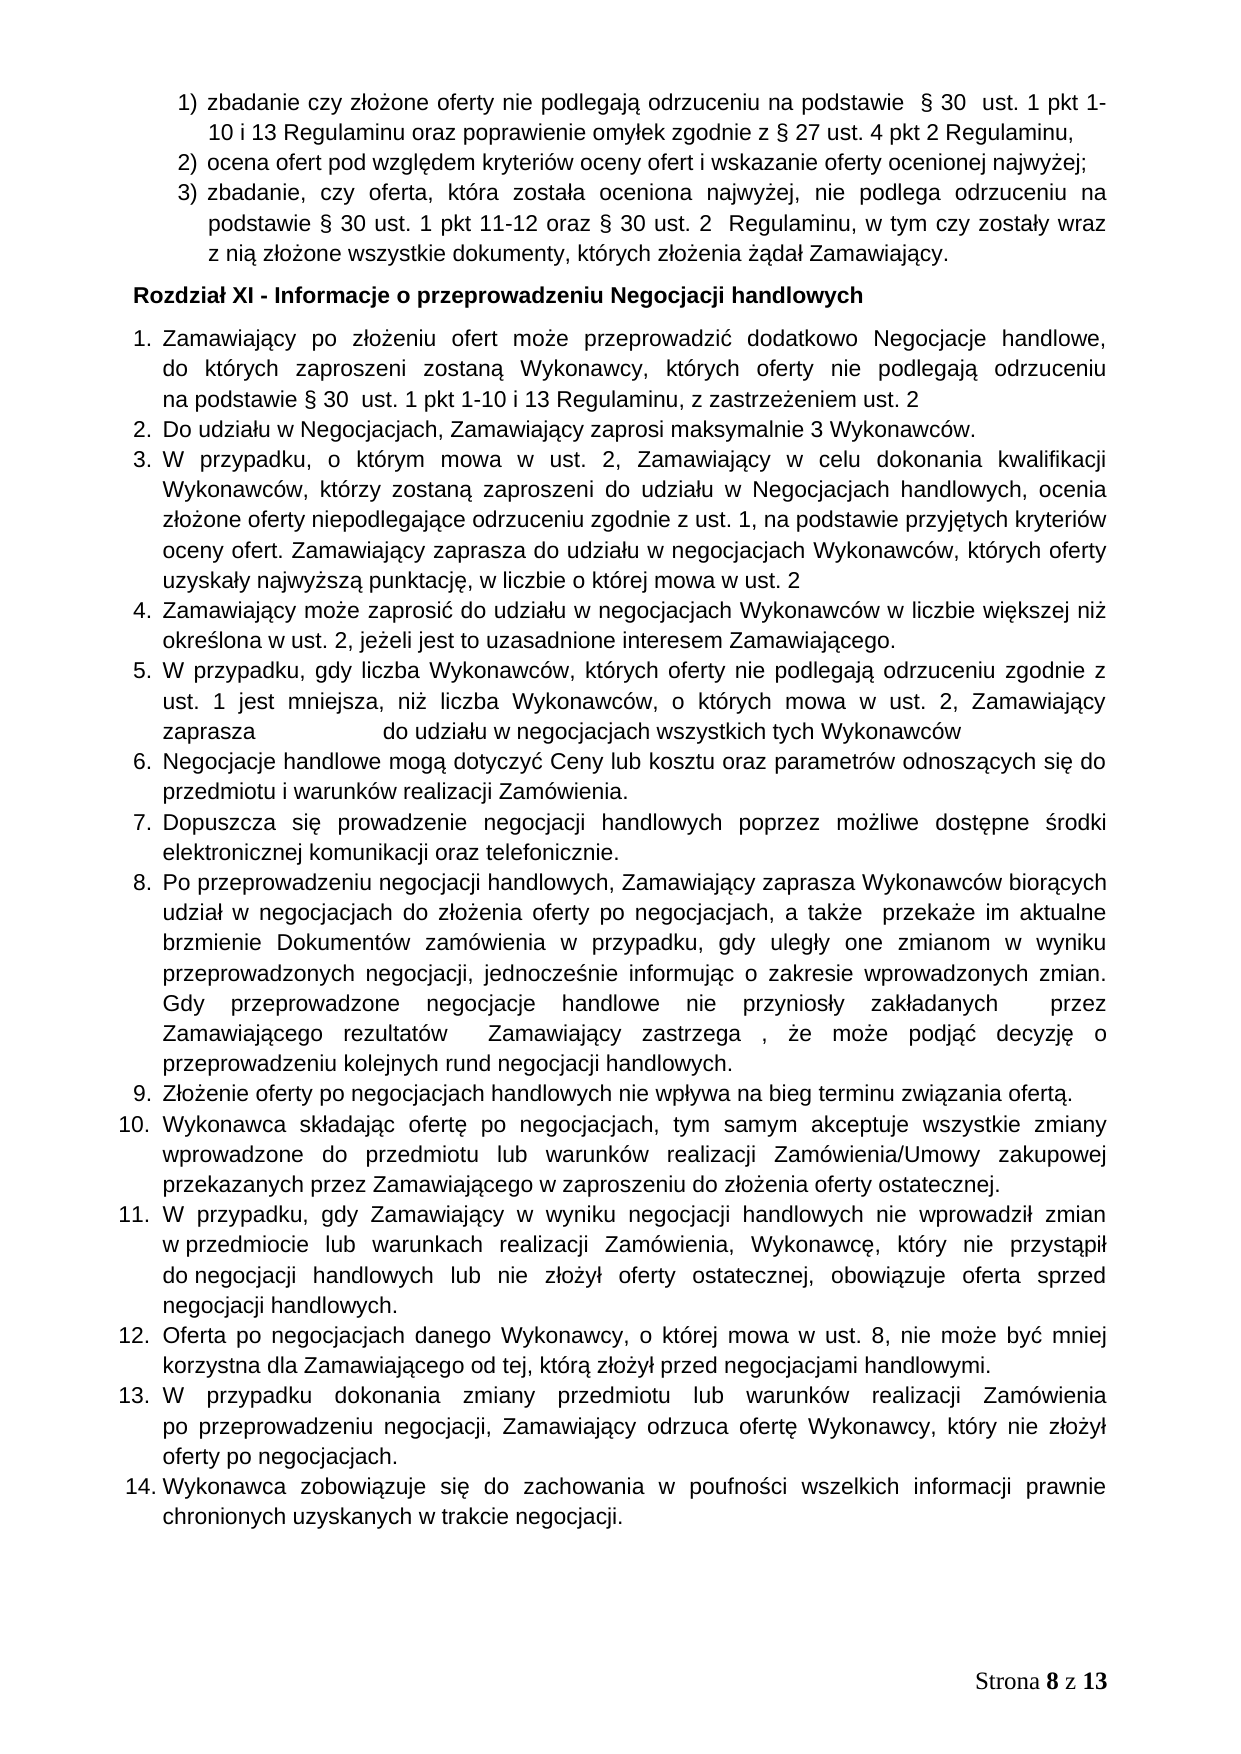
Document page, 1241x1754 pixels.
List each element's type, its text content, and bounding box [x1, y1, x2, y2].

list W przypadku, o którym mowa w ust. 2, Zamawiający w celu dokonania kwalifikacji Wykonawców, którzy zostaną zaproszeni do udziału w Negocjacjach handlowych, ocenia złożone oferty niepodlegające odrzuceniu zgodnie z ust. 1, na podstawie przyjętych kryteriów oceny ofert. Zamawiający zaprasza do udziału w negocjacjach Wykonawców, których oferty uzyskały najwyższą punktację, w liczbie o której mowa w ust. 2 [133, 446, 1107, 593]
list W przypadku dokonania zmiany przedmiotu lub warunków realizacji Zamówienia po przeprowadzeniu negocjacji, Zamawiający odrzuca ofertę Wykonawcy, który nie złożył oferty po negocjacjach. [118, 1382, 1107, 1469]
list Do udziału w Negocjacjach, Zamawiający zaprosi maksymalnie 3 Wykonawców. [133, 416, 1107, 442]
list Oferta po negocjacjach danego Wykonawcy, o której mowa w ust. 8, nie może być mniej korzystna dla Zamawiającego od tej, którą złożył przed negocjacjami handlowymi. [118, 1322, 1107, 1378]
list W przypadku, gdy liczba Wykonawców, których oferty nie podlegają odrzuceniu zgodnie z ust. 1 jest mniejsza, niż liczba Wykonawców, o których mowa w ust. 2, Zamawiający zaprasza do udziału w negocjacjach wszystkich tych Wykonawców [133, 657, 1107, 744]
list ocena ofert pod względem kryteriów oceny ofert i wskazanie oferty ocenionej najwyżej; [177, 149, 1107, 175]
list Złożenie oferty po negocjacjach handlowych nie wpływa na bieg terminu związania ofertą. [133, 1080, 1107, 1107]
list Dopuszcza się prowadzenie negocjacji handlowych poprzez możliwe dostępne środki elektronicznej komunikacji oraz telefonicznie. [133, 808, 1107, 865]
list zbadanie, czy oferta, która została oceniona najwyżej, nie podlega odrzuceniu na podstawie § 30 ust. 1 pkt 11-12 oraz § 30 ust. 2 Regulaminu, w tym czy zostały wraz z nią złożone wszystkie dokumenty, których złożenia żądał Zamawiający. [177, 179, 1107, 266]
list W przypadku, gdy Zamawiający w wyniku negocjacji handlowych nie wprowadził zmian w przedmiocie lub warunkach realizacji Zamówienia, Wykonawcę, który nie przystąpił do negocjacji handlowych lub nie złożył oferty ostatecznej, obowiązuje oferta sprzed negocjacji handlowych. [118, 1201, 1107, 1318]
list Wykonawca składając ofertę po negocjacjach, tym samym akceptuje wszystkie zmiany wprowadzone do przedmiotu lub warunków realizacji Zamówienia/Umowy zakupowej przekazanych przez Zamawiającego w zaproszeniu do złożenia oferty ostatecznej. [118, 1111, 1107, 1197]
list zbadanie czy złożone oferty nie podlegają odrzuceniu na podstawie § 30 ust. 1 pkt 1-10 i 13 Regulaminu oraz poprawienie omyłek zgodnie z § 27 ust. 4 pkt 2 Regulaminu, [177, 89, 1107, 145]
text Rozdział XI - Informacje o przeprowadzeniu Negocjacji handlowych [133, 282, 1107, 309]
list Po przeprowadzeniu negocjacji handlowych, Zamawiający zaprasza Wykonawców biorących udział w negocjacjach do złożenia oferty po negocjacjach, a także przekaże im aktualne brzmienie Dokumentów zamówienia w przypadku, gdy uległy one zmianom w wyniku przeprowadzonych negocjacji, jednocześnie informując o zakresie wprowadzonych zmian. Gdy przeprowadzone negocjacje handlowe nie przyniosły zakładanych przez Zamawiającego rezultatów Zamawiający zastrzega , że może podjąć decyzję o przeprowadzeniu kolejnych rund negocjacji handlowych. [133, 869, 1107, 1076]
list Zamawiający może zaprosić do udziału w negocjacjach Wykonawców w liczbie większej niż określona w ust. 2, jeżeli jest to uzasadnione interesem Zamawiającego. [133, 597, 1107, 653]
list Wykonawca zobowiązuje się do zachowania w poufności wszelkich informacji prawnie chronionych uzyskanych w trakcie negocjacji. [125, 1473, 1107, 1529]
list Zamawiający po złożeniu ofert może przeprowadzić dodatkowo Negocjacje handlowe, do których zaproszeni zostaną Wykonawcy, których oferty nie podlegają odrzuceniu na podstawie § 30 ust. 1 pkt 1-10 i 13 Regulaminu, z zastrzeżeniem ust. 2 [133, 325, 1107, 412]
list Negocjacje handlowe mogą dotyczyć Ceny lub kosztu oraz parametrów odnoszących się do przedmiotu i warunków realizacji Zamówienia. [133, 748, 1107, 804]
